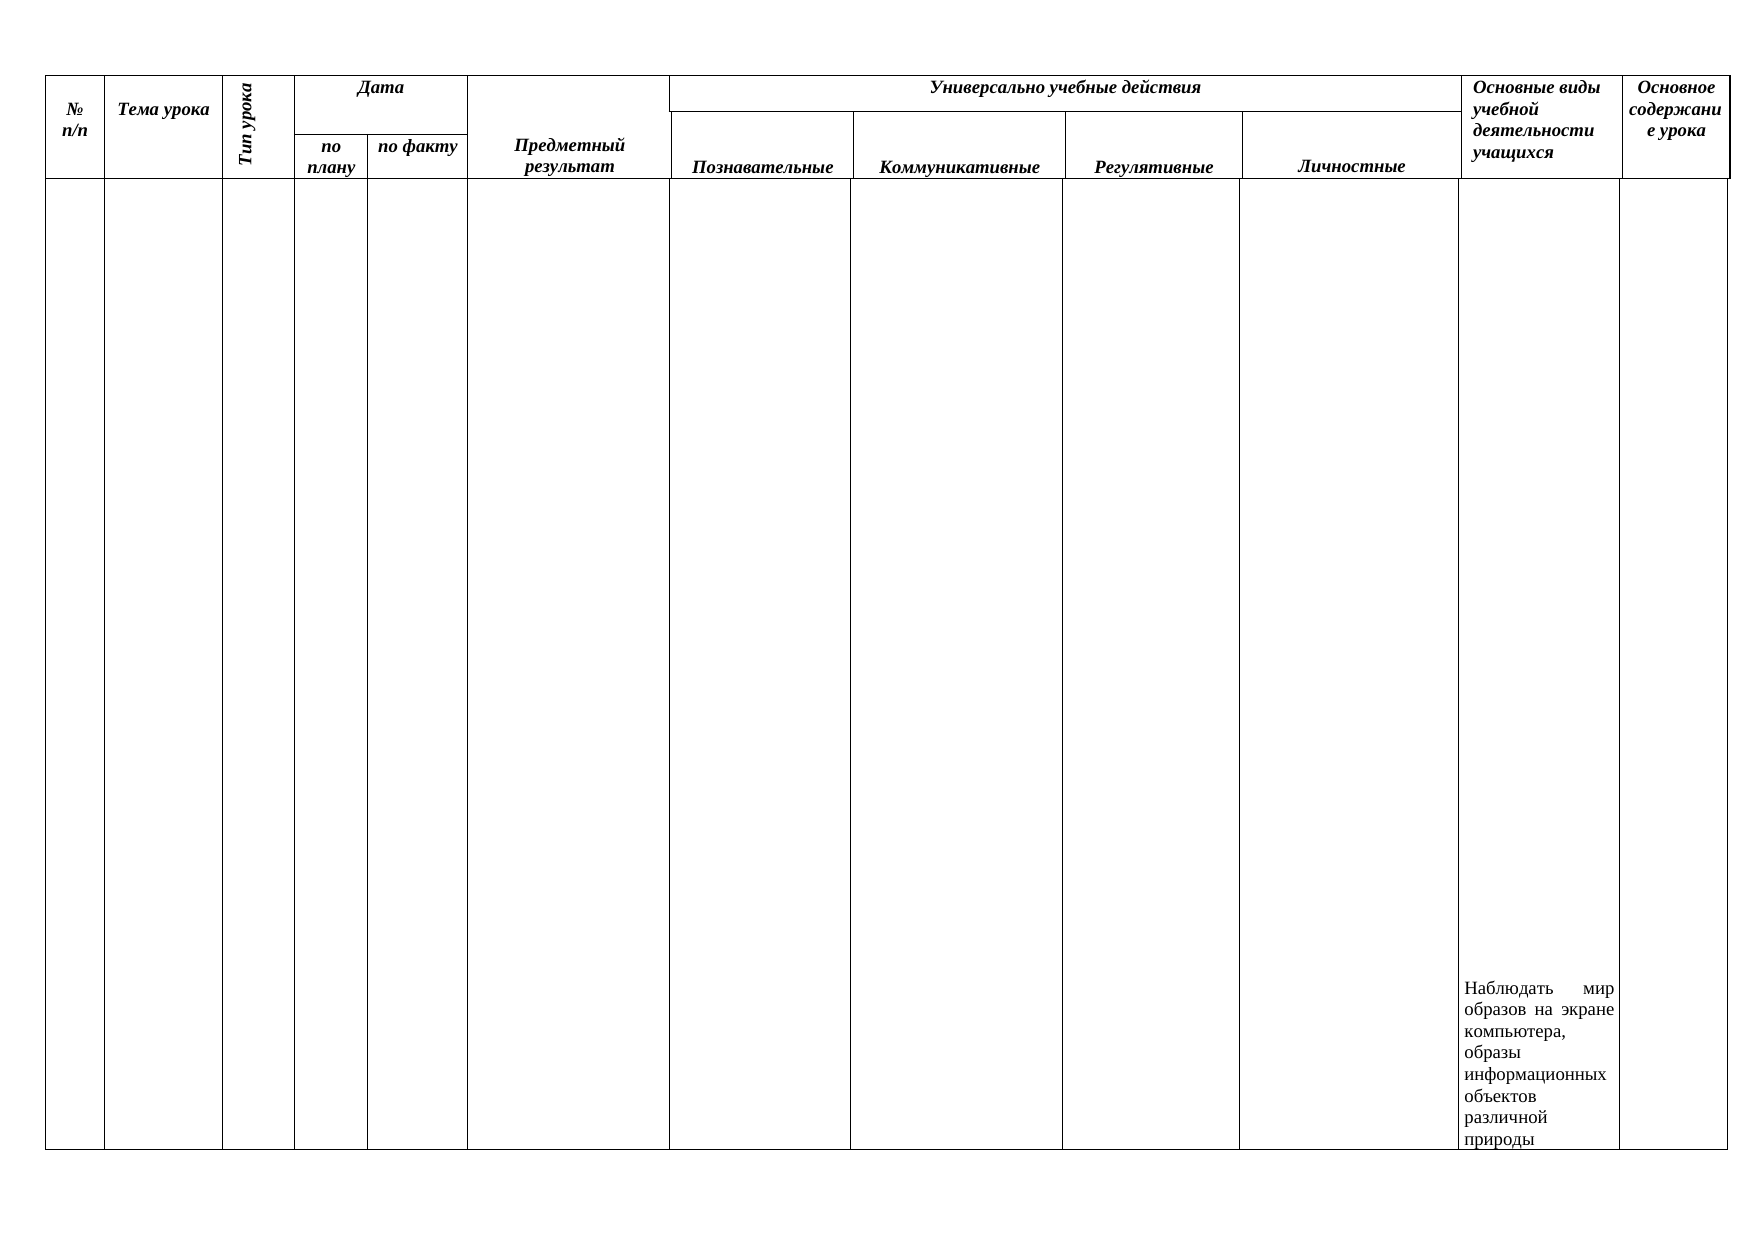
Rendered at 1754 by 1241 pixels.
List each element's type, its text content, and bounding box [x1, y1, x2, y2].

table_cell [672, 112, 853, 134]
table_header Универсально учебные действия [670, 76, 1461, 111]
table_header [468, 76, 669, 111]
table_header № п/п [46, 76, 104, 178]
table_header Основные виды учебной деятельности учащихся [1462, 76, 1622, 178]
table_cell Регулятивные [1066, 134, 1242, 178]
table_cell по факту [368, 135, 467, 178]
table_cell [295, 179, 367, 1149]
table_cell [854, 112, 1065, 134]
table_cell Предметный результат [468, 111, 671, 178]
table_cell [46, 179, 104, 1149]
table_header Тема урока [105, 76, 222, 178]
table_header Тип урока [223, 76, 294, 178]
table_cell [105, 179, 222, 1149]
table_cell Познавательные [672, 134, 853, 178]
table_header Основное содержание урока [1623, 76, 1729, 178]
table_header Дата [295, 76, 467, 134]
table_cell [1066, 112, 1242, 134]
table_cell Коммуникативные [854, 134, 1065, 178]
table_cell [368, 179, 467, 1149]
table_cell [223, 179, 294, 1149]
table_cell [468, 179, 669, 1149]
table_cell Личностные [1243, 112, 1461, 178]
